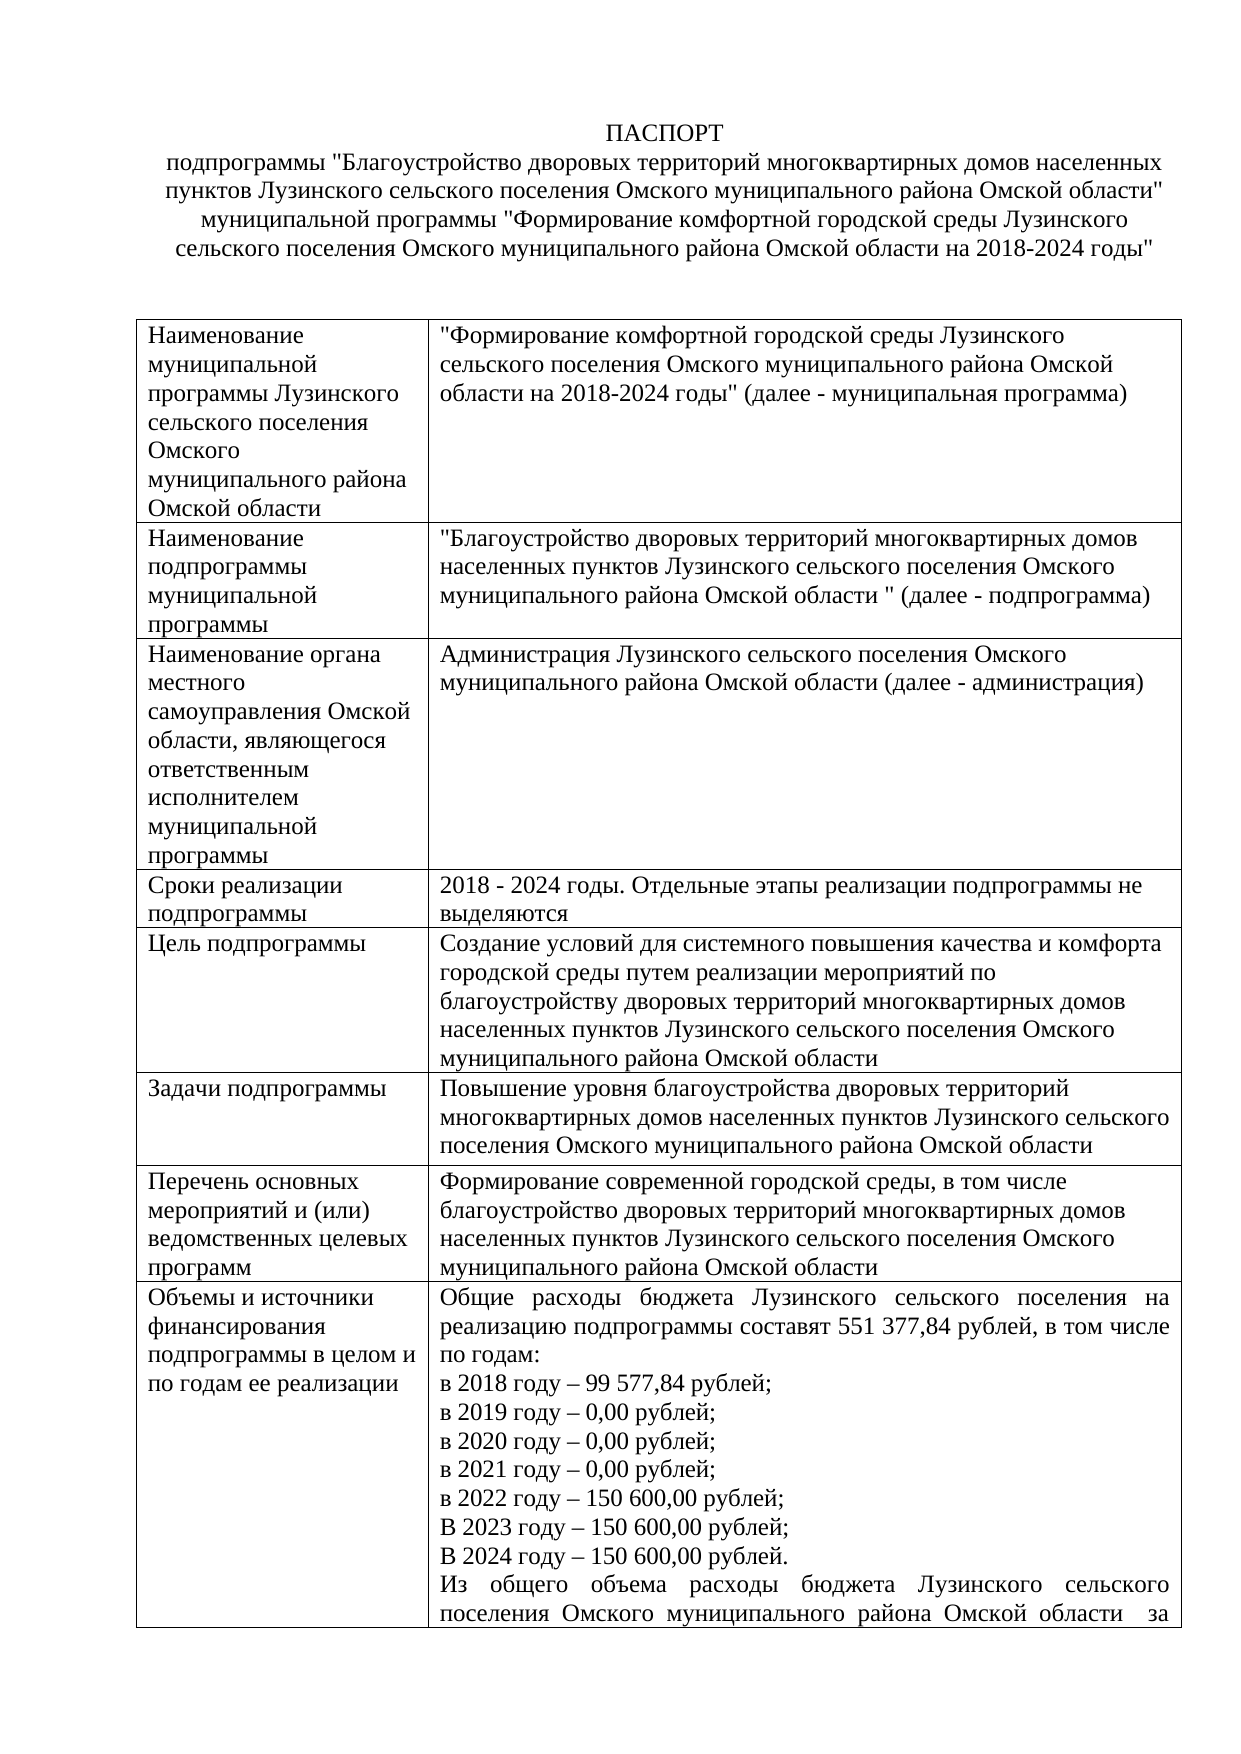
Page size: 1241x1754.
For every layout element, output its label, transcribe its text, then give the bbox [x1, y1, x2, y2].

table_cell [429, 1282, 1181, 1627]
table_cell Задачи подпрограммы [137, 1073, 428, 1165]
table_cell Формирование современной городской среды, в том числе благоустройство дворовых территорий многоквартирных домов населенных пунктов Лузинского сельского поселения Омского муниципального района Омской области [429, 1166, 1181, 1281]
table_cell Создание условий для системного повышения качества и комфорта городской среды путем реализации мероприятий по благоустройству дворовых территорий многоквартирных домов населенных пунктов Лузинского сельского поселения Омского муниципального района Омской области [429, 928, 1181, 1072]
table_cell 2018 - 2024 годы. Отдельные этапы реализации подпрограммы не выделяются [429, 870, 1181, 927]
table_cell Цель подпрограммы [137, 928, 428, 1072]
table_header "Формирование комфортной городской среды Лузинского сельского поселения Омского муниципального района Омской области на 2018-2024 годы" (далее - муниципальная программа) [429, 320, 1181, 522]
table_cell "Благоустройство дворовых территорий многоквартирных домов населенных пунктов Лузинского сельского поселения Омского муниципального района Омской области " (далее - подпрограмма) [429, 523, 1181, 638]
table_cell Перечень основных мероприятий и (или) ведомственных целевых программ [137, 1166, 428, 1281]
table_cell Администрация Лузинского сельского поселения Омского муниципального района Омской области (далее - администрация) [429, 639, 1181, 869]
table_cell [137, 1282, 428, 1627]
subtitle подпрограммы "Благоустройство дворовых территорий многоквартирных домов населенных пунктов Лузинского сельского поселения Омского муниципального района Омской области" муниципальной программы "Формирование комфортной городской среды Лузинского сельского поселения Омского муниципального района Омской области на 2018-2024 годы" [148, 147, 1181, 262]
text ПАСПОРТ [148, 118, 1181, 147]
table_cell Сроки реализации подпрограммы [137, 870, 428, 927]
table_cell Повышение уровня благоустройства дворовых территорий многоквартирных домов населенных пунктов Лузинского сельского поселения Омского муниципального района Омской области [429, 1073, 1181, 1165]
table_cell Наименование органа местного самоуправления Омской области, являющегося ответственным исполнителем муниципальной программы [137, 639, 428, 869]
table_header Наименование муниципальной программы Лузинского сельского поселения Омского муниципального района Омской области [137, 320, 428, 522]
table_cell Наименование подпрограммы муниципальной программы [137, 523, 428, 638]
